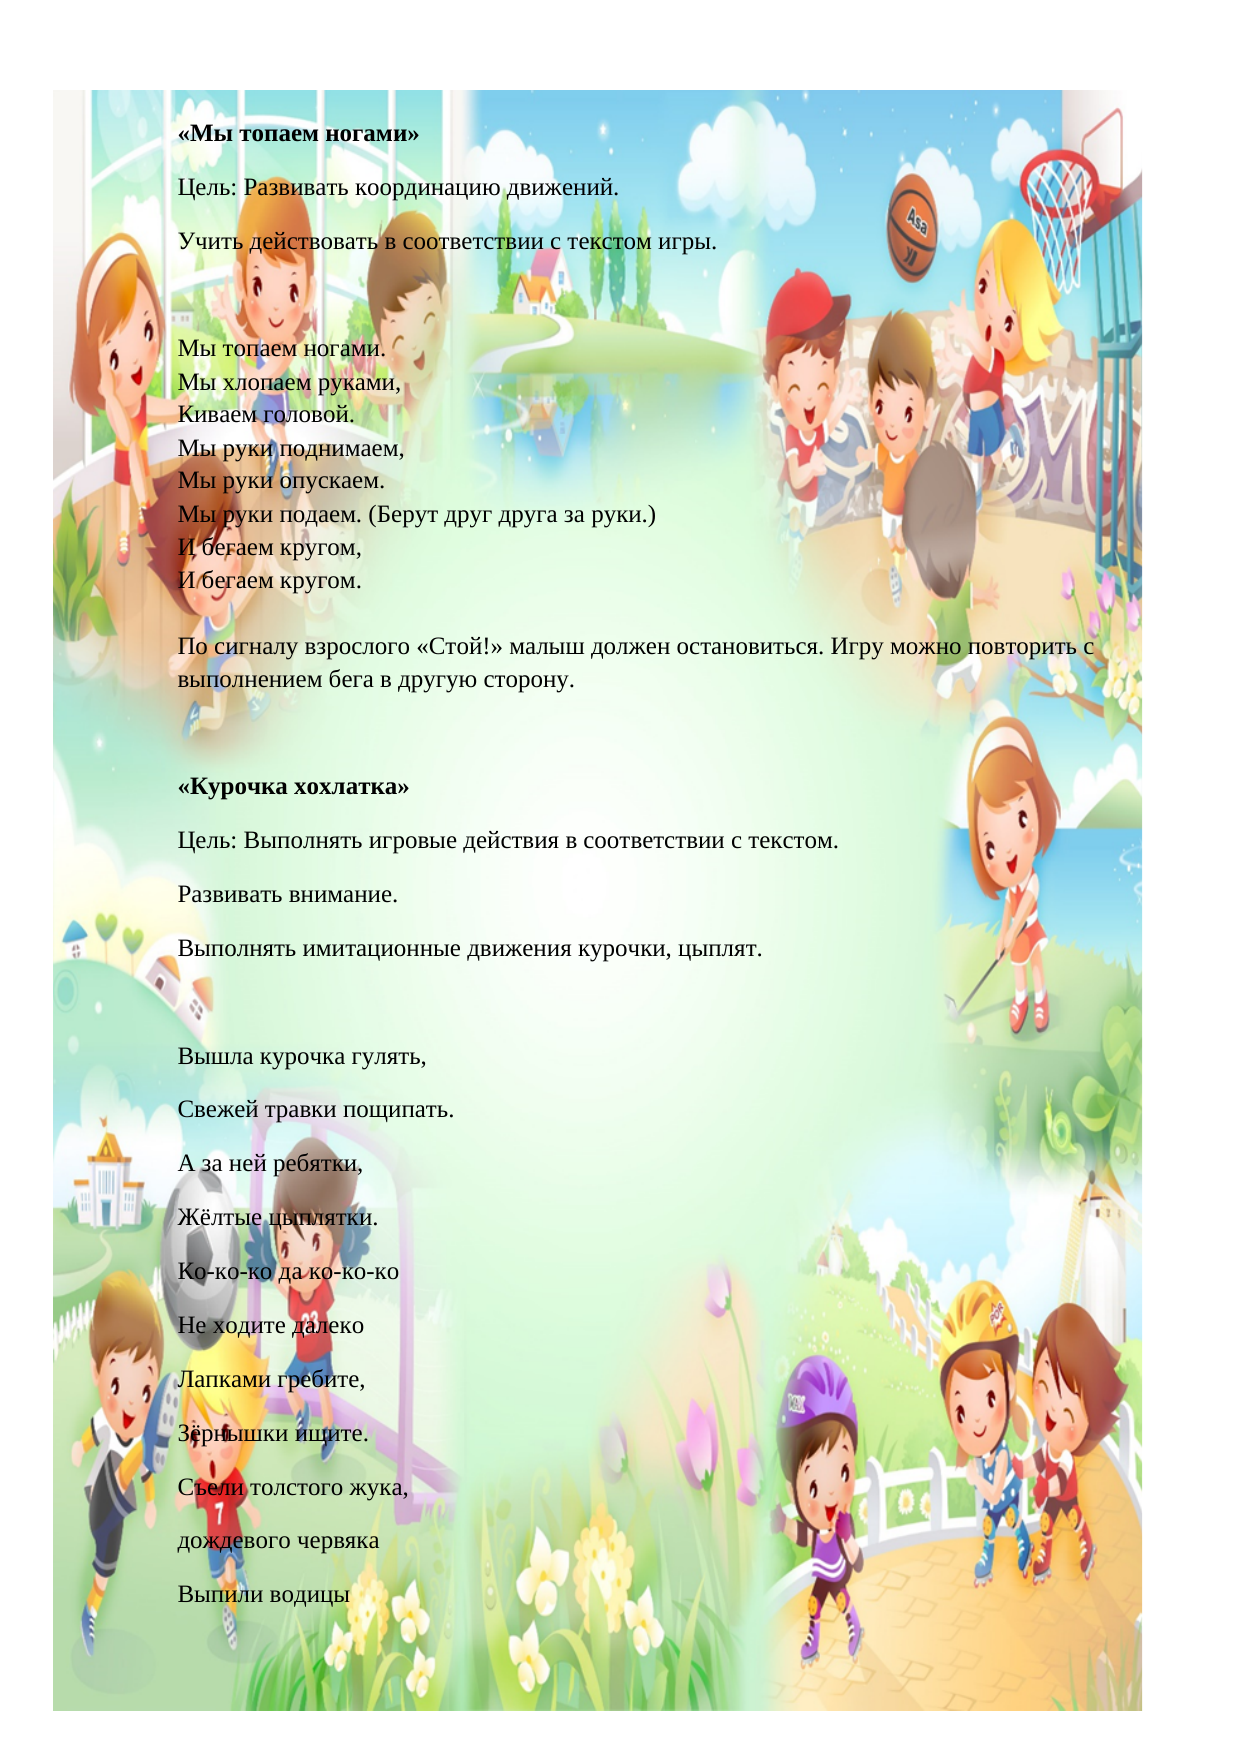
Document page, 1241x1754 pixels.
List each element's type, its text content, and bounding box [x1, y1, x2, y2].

text А за ней ребятки, [177, 1148, 1152, 1177]
text Съели толстого жука, [177, 1472, 1152, 1500]
text Развивать внимание. [177, 879, 1152, 908]
text Вышла курочка гулять, [177, 1041, 1152, 1069]
picture [53, 90, 1143, 1711]
text Лапками гребите, [177, 1364, 1152, 1393]
text Выпили водицы [177, 1579, 1152, 1608]
text Мы топаем ногами. Мы хлопаем руками, Киваем головой. Мы руки поднимаем, Мы руки опускаем. Мы руки подаем. (Берут друг друга за руки.) И бегаем кругом, И бегаем кругом. По сигналу взрослого «Стой!» малыш должен остановиться. Игру можно повторить с выполнением бега в другую сторону. [177, 333, 1152, 692]
text Учить действовать в соответствии с текстом игры. [177, 226, 1152, 254]
text дождевого червяка [177, 1525, 1152, 1554]
text Цель: Развивать координацию движений. [177, 172, 1152, 201]
text Ко-ко-ко да ко-ко-ко [177, 1256, 1152, 1285]
text Свежей травки пощипать. [177, 1094, 1152, 1123]
text Жёлтые цыплятки. [177, 1202, 1152, 1231]
text «Мы топаем ногами» [177, 118, 1152, 147]
text Цель: Выполнять игровые действия в соответствии с текстом. [177, 825, 1152, 854]
text «Курочка хохлатка» [177, 771, 1152, 800]
text Выполнять имитационные движения курочки, цыплят. [177, 933, 1152, 962]
text Не ходите далеко [177, 1310, 1152, 1339]
text Зёрнышки ищите. [177, 1418, 1152, 1446]
